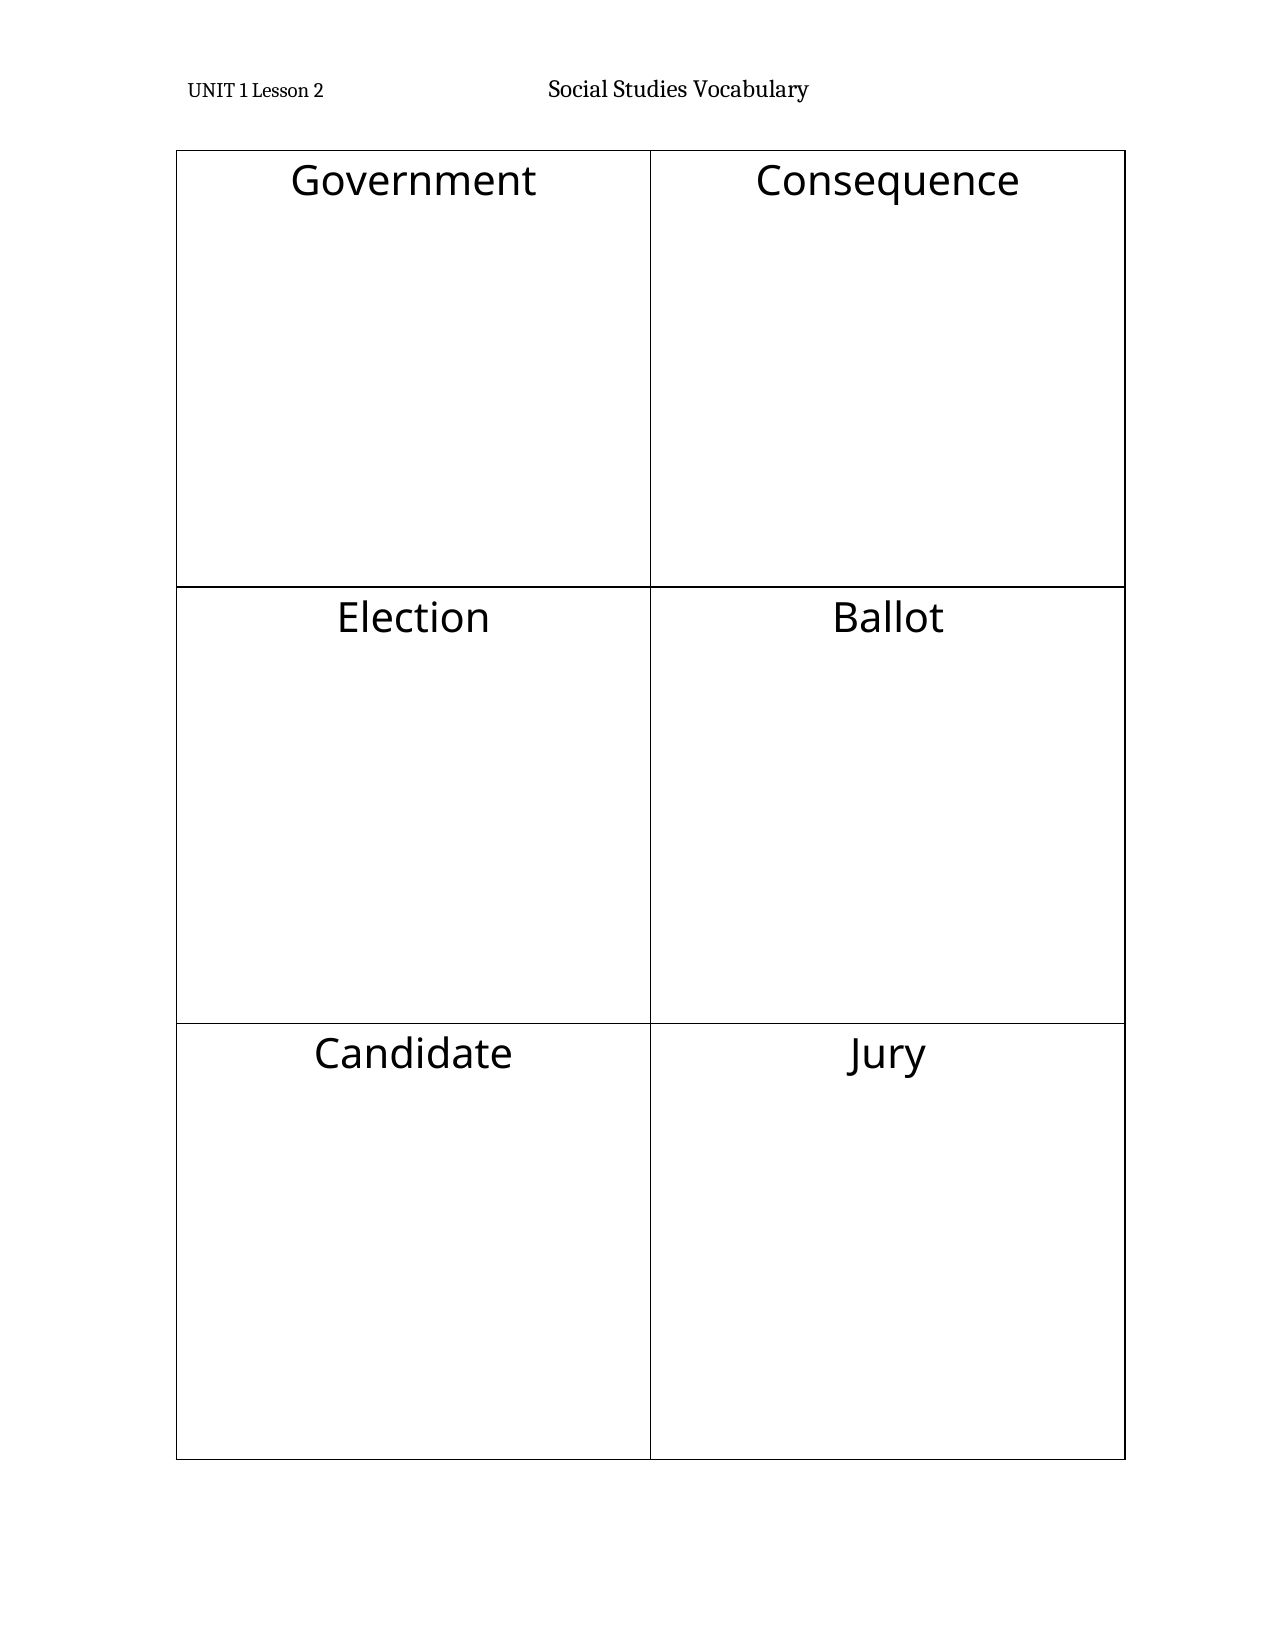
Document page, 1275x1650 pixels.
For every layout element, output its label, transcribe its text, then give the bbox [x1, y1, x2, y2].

table_cell Candidate [177, 1024, 650, 1459]
table_header Consequence [651, 151, 1124, 586]
table_cell Ballot [651, 588, 1124, 1023]
table_header Government [177, 151, 650, 586]
table_cell Jury [651, 1024, 1124, 1459]
table_cell Election [177, 588, 650, 1023]
